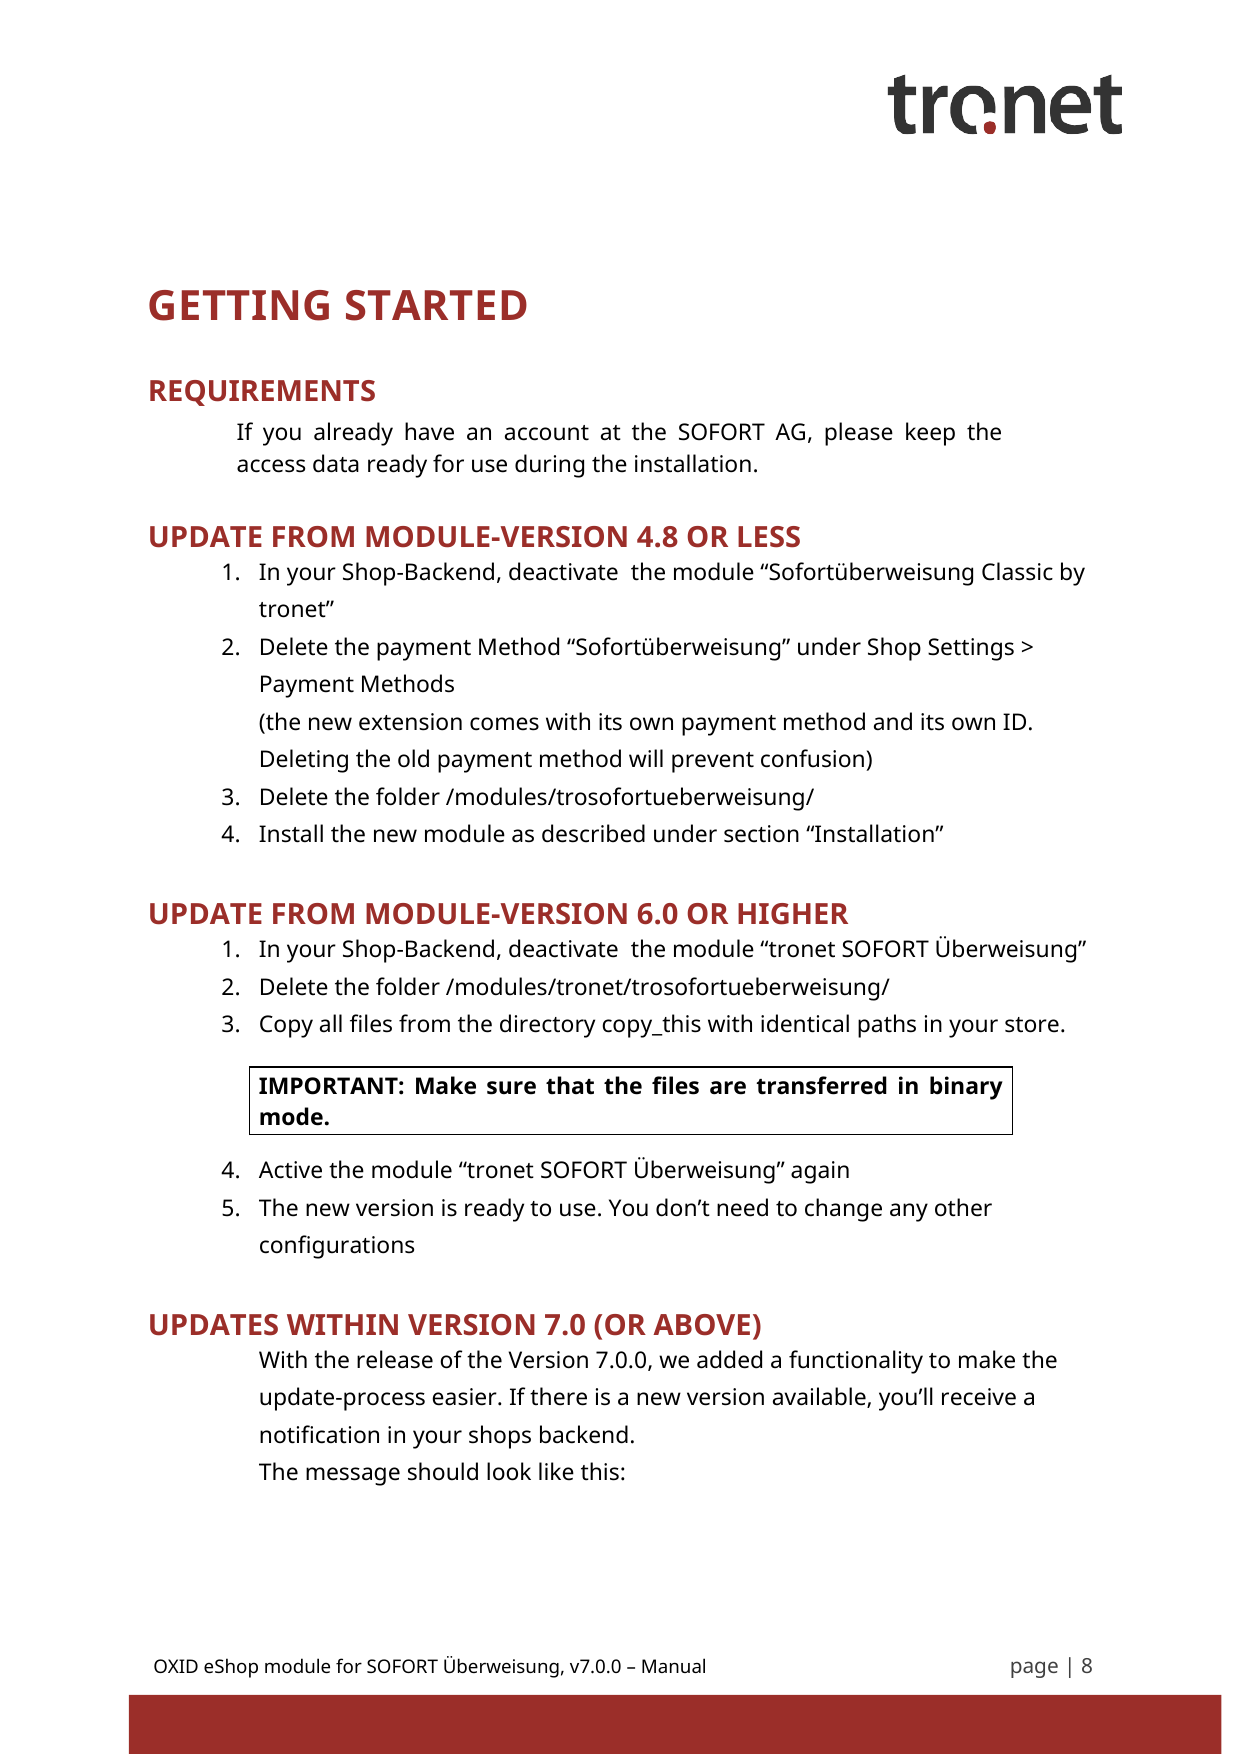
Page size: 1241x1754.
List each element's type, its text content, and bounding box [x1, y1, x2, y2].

subtitle Getting started [148, 276, 1004, 333]
list Install the new module as described under section “Installation” [221, 818, 1122, 850]
list In your Shop-Backend, deactivate the module “tronet SOFORT Überweisung” [221, 933, 1122, 964]
list Delete the folder /modules/trosofortueberweisung/ [221, 781, 1122, 812]
list With the release of the Version 7.0.0, we added a functionality to make the update-process easier. If there is a new version available, you’ll receive a notification in your shops backend. [259, 1344, 1122, 1450]
list Delete the payment Method “Sofortüberweisung” under Shop Settings > Payment Methods (the new extension comes with its own payment method and its own ID. Deleting the old payment method will prevent confusion) [221, 631, 1122, 775]
subtitle Update FROM MODULE-VERSION 4.8 or less [148, 516, 1004, 556]
list Delete the folder /modules/tronet/trosofortueberweisung/ [221, 971, 1122, 1002]
list Active the module “tronet SOFORT Überweisung” again [221, 1154, 1122, 1185]
text IMPORTANT: Make sure that the files are transferred in binary mode. [250, 1068, 1012, 1134]
list Copy all files from the directory copy_this with identical paths in your store. [221, 1008, 1122, 1039]
list The new version is ready to use. You don’t need to change any other configurations [221, 1191, 1122, 1260]
list The message should look like this: [259, 1456, 1122, 1487]
text If you already have an account at the SOFORT AG, please keep the access data ready for use during the installation. [236, 416, 1004, 479]
list In your Shop-Backend, deactivate the module “Sofortüberweisung Classic by tronet” [221, 556, 1122, 625]
subtitle Requirements [148, 370, 1004, 410]
subtitle Update FROM MODULE-VERSION 6.0 or HIGHER [148, 893, 1004, 933]
subtitle UpdateS WITHIN Version 7.0 (or aBOVE) [148, 1304, 1004, 1344]
